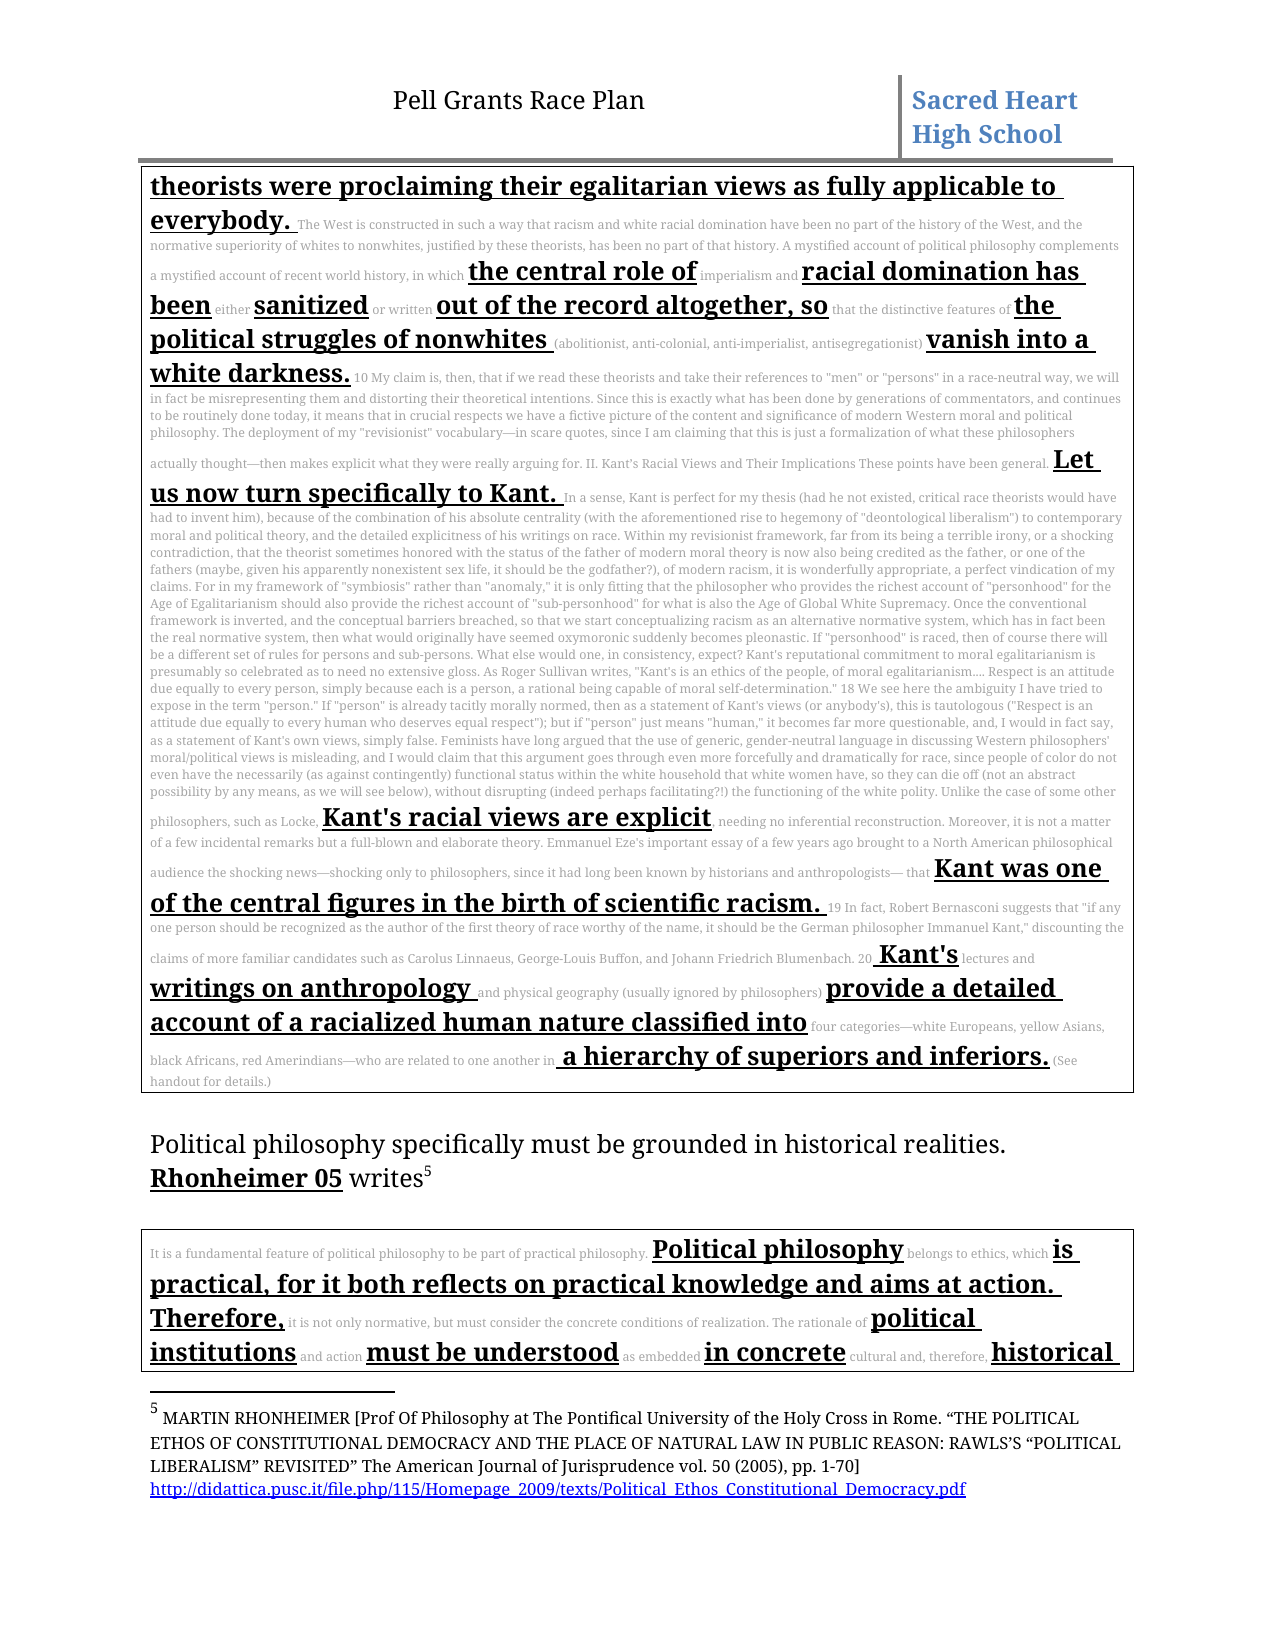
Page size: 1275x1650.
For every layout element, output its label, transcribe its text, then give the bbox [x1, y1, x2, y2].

text Rhonheimer 05 writes [150, 1161, 1125, 1195]
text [142, 1230, 1133, 1371]
text Political philosophy specifically must be grounded in historical realities. [150, 1127, 1125, 1161]
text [142, 167, 1133, 1092]
